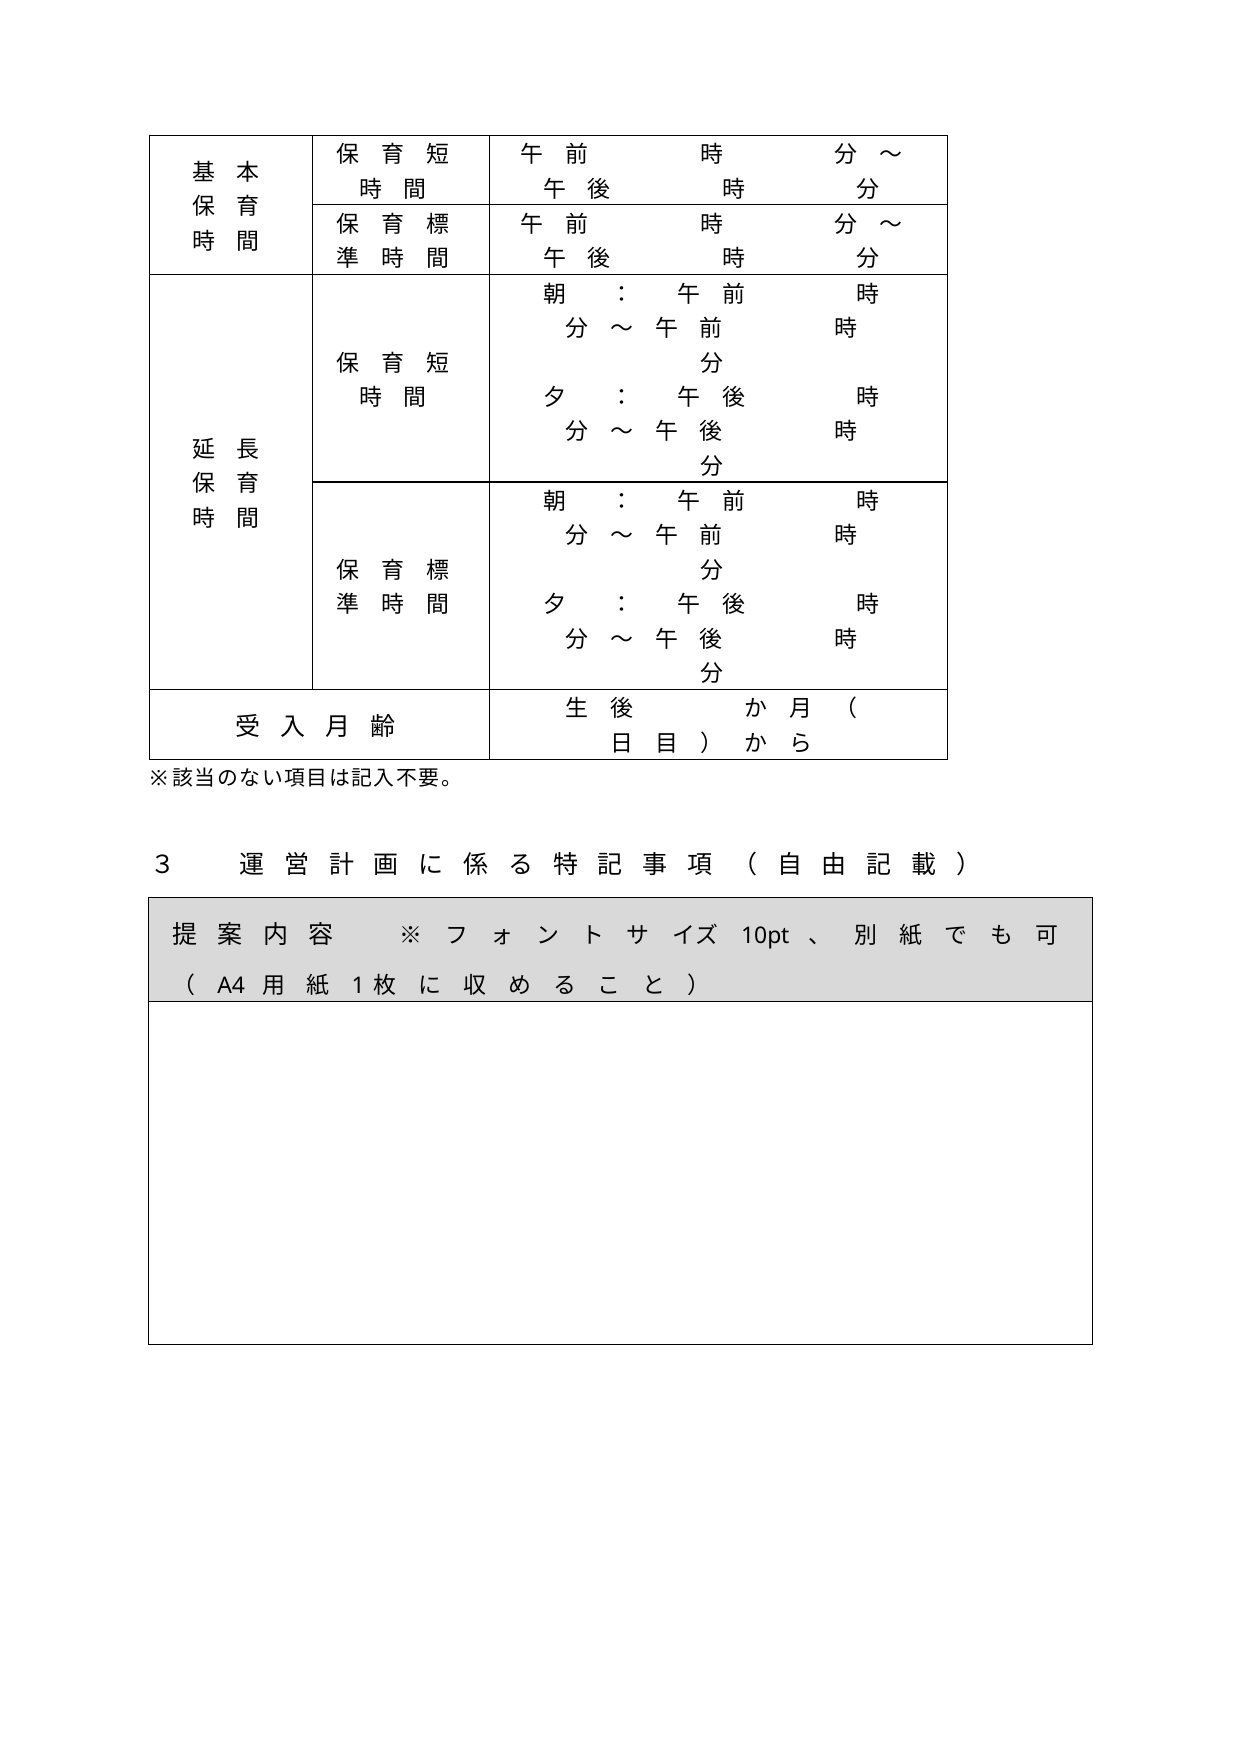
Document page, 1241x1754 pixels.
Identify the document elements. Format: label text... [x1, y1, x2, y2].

table_cell 延長保育時間 [150, 275, 312, 689]
table_cell 保育短時間 [313, 275, 489, 481]
table_cell 生後 か月（ 日目）から [490, 690, 947, 758]
table_cell 保育短時間 [313, 136, 489, 204]
table_cell 受入月齢 [150, 690, 489, 758]
text ３ 運営計画に係る特記事項（自由記載） [150, 828, 1090, 897]
table_cell 基本保育時間 [150, 136, 312, 274]
text ※該当のない項目は記入不要。 [150, 759, 1090, 794]
table_cell 保育標準時間 [313, 205, 489, 274]
table_cell 朝 ： 午前 時 分～午前 時 分 夕 ： 午後 時 分～午後 時 分 [490, 483, 947, 689]
table_cell 午前 時 分～午後 時 分 [490, 205, 947, 274]
table_header 提案内容 ※フォントサイズ10pt、別紙でも可（A4用紙1枚に収めること） [149, 898, 1092, 1001]
table_cell 保育標準時間 [313, 483, 489, 689]
table_cell 午前 時 分～午後 時 分 [490, 136, 947, 204]
table_cell 朝 ： 午前 時 分～午前 時 分 夕 ： 午後 時 分～午後 時 分 [490, 275, 947, 481]
table_cell [149, 1002, 1092, 1344]
